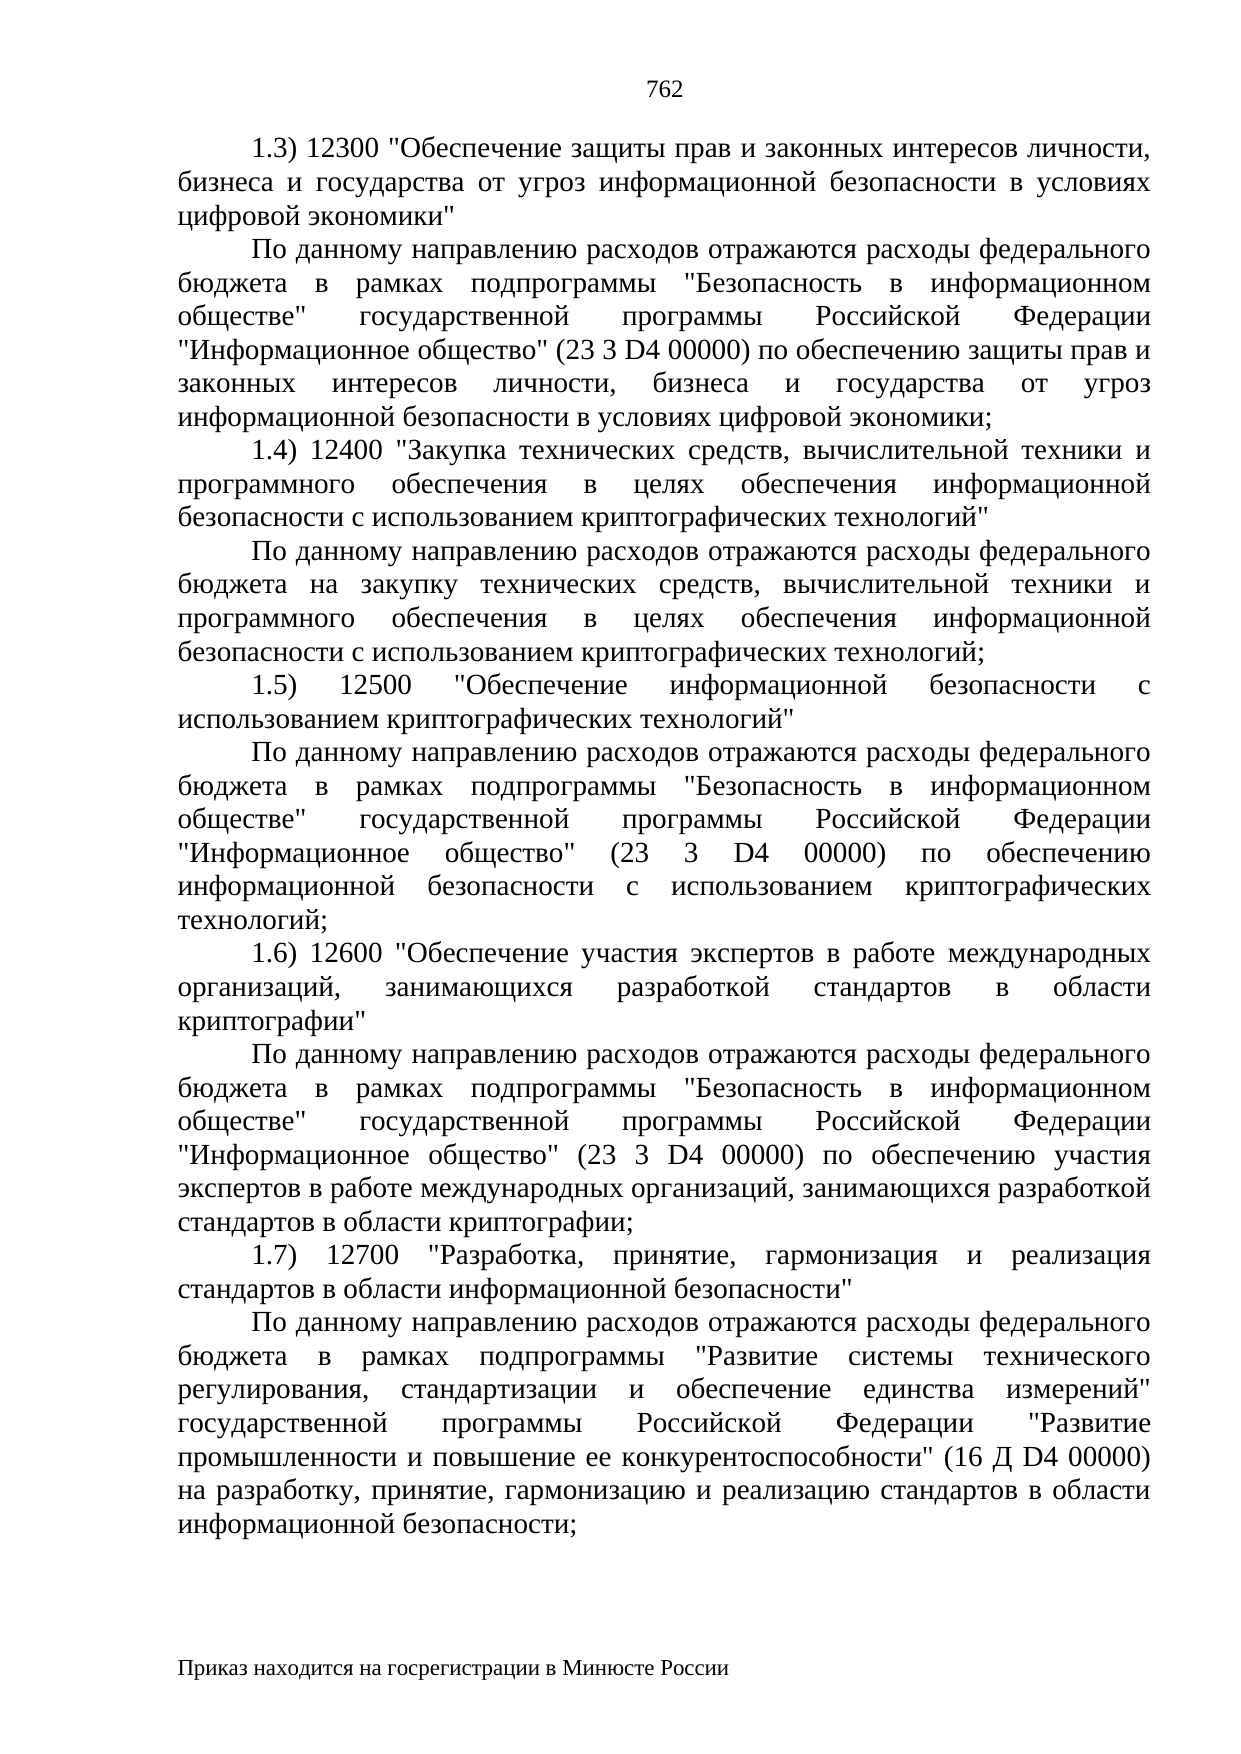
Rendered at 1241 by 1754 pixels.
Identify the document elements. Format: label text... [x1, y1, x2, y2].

text По данному направлению расходов отражаются расходы федерального бюджета в рамках подпрограммы "Безопасность в информационном обществе" государственной программы Российской Федерации "Информационное общество" (23 3 D4 00000) по обеспечению информационной безопасности с использованием криптографических технологий; [177, 734, 1152, 936]
text По данному направлению расходов отражаются расходы федерального бюджета в рамках подпрограммы "Безопасность в информационном обществе" государственной программы Российской Федерации "Информационное общество" (23 3 D4 00000) по обеспечению участия экспертов в работе международных организаций, занимающихся разработкой стандартов в области криптографии; [177, 1036, 1152, 1237]
text 1.7) 12700 "Разработка, принятие, гармонизация и реализация стандартов в области информационной безопасности" [177, 1237, 1152, 1304]
text По данному направлению расходов отражаются расходы федерального бюджета в рамках подпрограммы "Развитие системы технического регулирования, стандартизации и обеспечение единства измерений" государственной программы Российской Федерации "Развитие промышленности и повышение ее конкурентоспособности" (16 Д D4 00000) на разработку, принятие, гармонизацию и реализацию стандартов в области информационной безопасности; [177, 1304, 1152, 1539]
text 1.4) 12400 "Закупка технических средств, вычислительной техники и программного обеспечения в целях обеспечения информационной безопасности с использованием криптографических технологий" [177, 432, 1152, 533]
text 1.5) 12500 "Обеспечение информационной безопасности с использованием криптографических технологий" [177, 667, 1152, 734]
text 1.6) 12600 "Обеспечение участия экспертов в работе международных организаций, занимающихся разработкой стандартов в области криптографии" [177, 936, 1152, 1036]
text По данному направлению расходов отражаются расходы федерального бюджета в рамках подпрограммы "Безопасность в информационном обществе" государственной программы Российской Федерации "Информационное общество" (23 3 D4 00000) по обеспечению защиты прав и законных интересов личности, бизнеса и государства от угроз информационной безопасности в условиях цифровой экономики; [177, 231, 1152, 432]
text 1.3) 12300 "Обеспечение защиты прав и законных интересов личности, бизнеса и государства от угроз информационной безопасности в условиях цифровой экономики" [177, 131, 1152, 231]
text По данному направлению расходов отражаются расходы федерального бюджета на закупку технических средств, вычислительной техники и программного обеспечения в целях обеспечения информационной безопасности с использованием криптографических технологий; [177, 533, 1152, 667]
